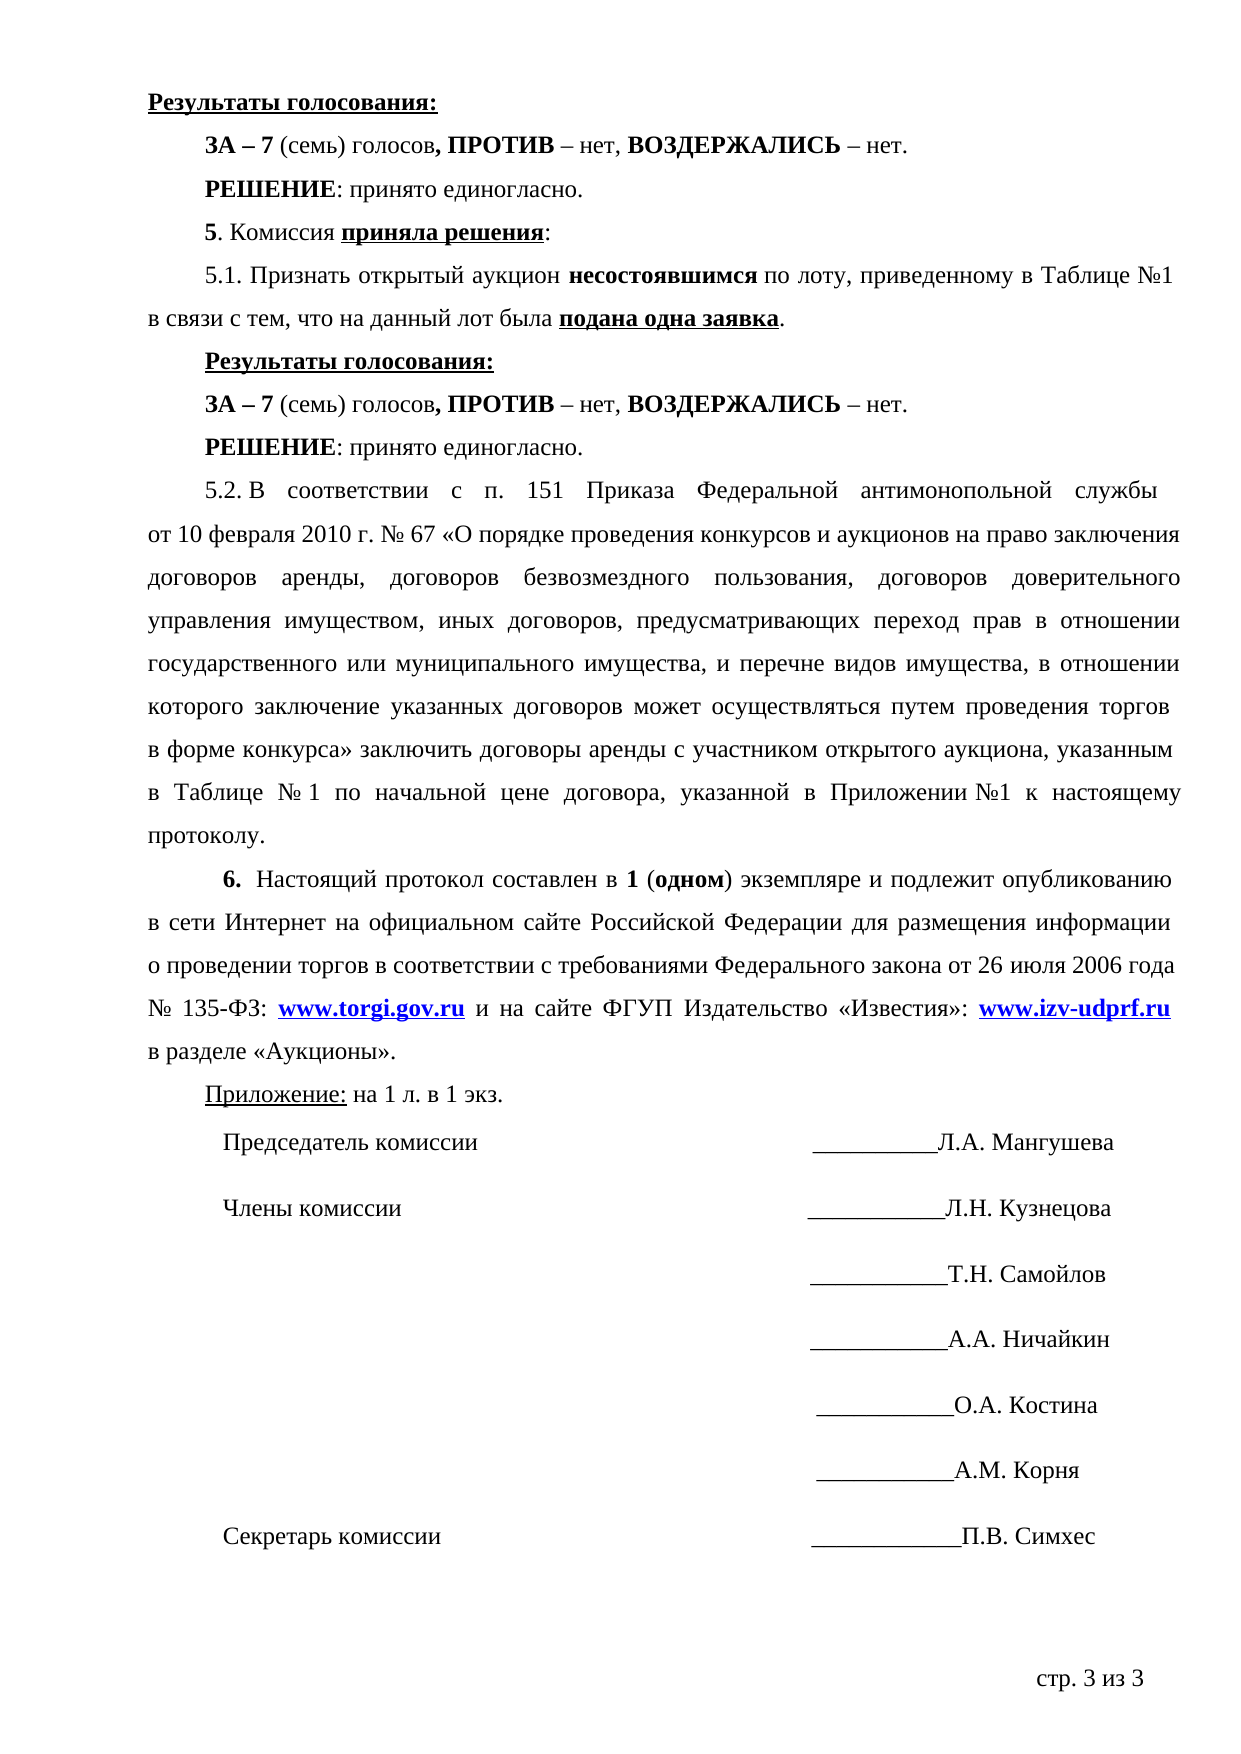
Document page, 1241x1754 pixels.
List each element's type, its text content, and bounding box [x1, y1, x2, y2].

text 5.2. В соответствии с п. 151 Приказа Федеральной антимонопольной службы от 10 февраля . № 67 «О порядке проведения конкурсов и аукционов на право заключения договоров аренды, договоров безвозмездного пользования, договоров доверительного управления имуществом, иных договоров, предусматривающих переход прав в отношении государственного или муниципального имущества, и перечне видов имущества, в отношении которого заключение указанных договоров может осуществляться путем проведения торгов в форме конкурса» заключить договоры аренды с участником открытого аукциона, указанным в Таблице № 1 по начальной цене договора, указанной в Приложении №1 к настоящему протоколу. [148, 476, 1181, 849]
text ___________А.А. Ничайкин [148, 1324, 1181, 1353]
text 6. Настоящий протокол составлен в 1 (одном) экземпляре и подлежит опубликованию в сети Интернет на официальном сайте Российской Федерации для размещения информации о проведении торгов в соответствии с требованиями Федерального закона от 26 июля 2006 года № 135-ФЗ: www.torgi.gov.ru и на сайте ФГУП Издательство «Известия»: www.izv-udprf.ru в разделе «Аукционы». [148, 864, 1181, 1065]
text ___________А.М. Корня [148, 1455, 1181, 1484]
text Секретарь комиссии ____________П.В. Симхес [148, 1521, 1181, 1550]
text Председатель комиссии __________Л.А. Мангушева [148, 1127, 1181, 1156]
text РЕШЕНИЕ: принято единогласно. [148, 432, 1181, 461]
text 5. Комиссия приняла решения: [148, 217, 1181, 246]
text Результаты голосования: [148, 87, 1181, 116]
text ___________Т.Н. Самойлов [148, 1259, 1181, 1288]
text Результаты голосования: [148, 346, 1181, 375]
text Члены комиссии ___________Л.Н. Кузнецова [148, 1193, 1181, 1222]
text ЗА – 7 (семь) голосов, ПРОТИВ – нет, ВОЗДЕРЖАЛИСЬ – нет. [148, 131, 1181, 159]
text ___________О.А. Костина [148, 1390, 1181, 1419]
text ЗА – 7 (семь) голосов, ПРОТИВ – нет, ВОЗДЕРЖАЛИСЬ – нет. [148, 389, 1181, 418]
text РЕШЕНИЕ: принято единогласно. [148, 174, 1181, 202]
text 5.1. Признать открытый аукцион несостоявшимся по лоту, приведенному в Таблице №1 в связи с тем, что на данный лот была подана одна заявка. [148, 260, 1181, 332]
text Приложение: на 1 л. в 1 экз. [148, 1079, 1181, 1108]
